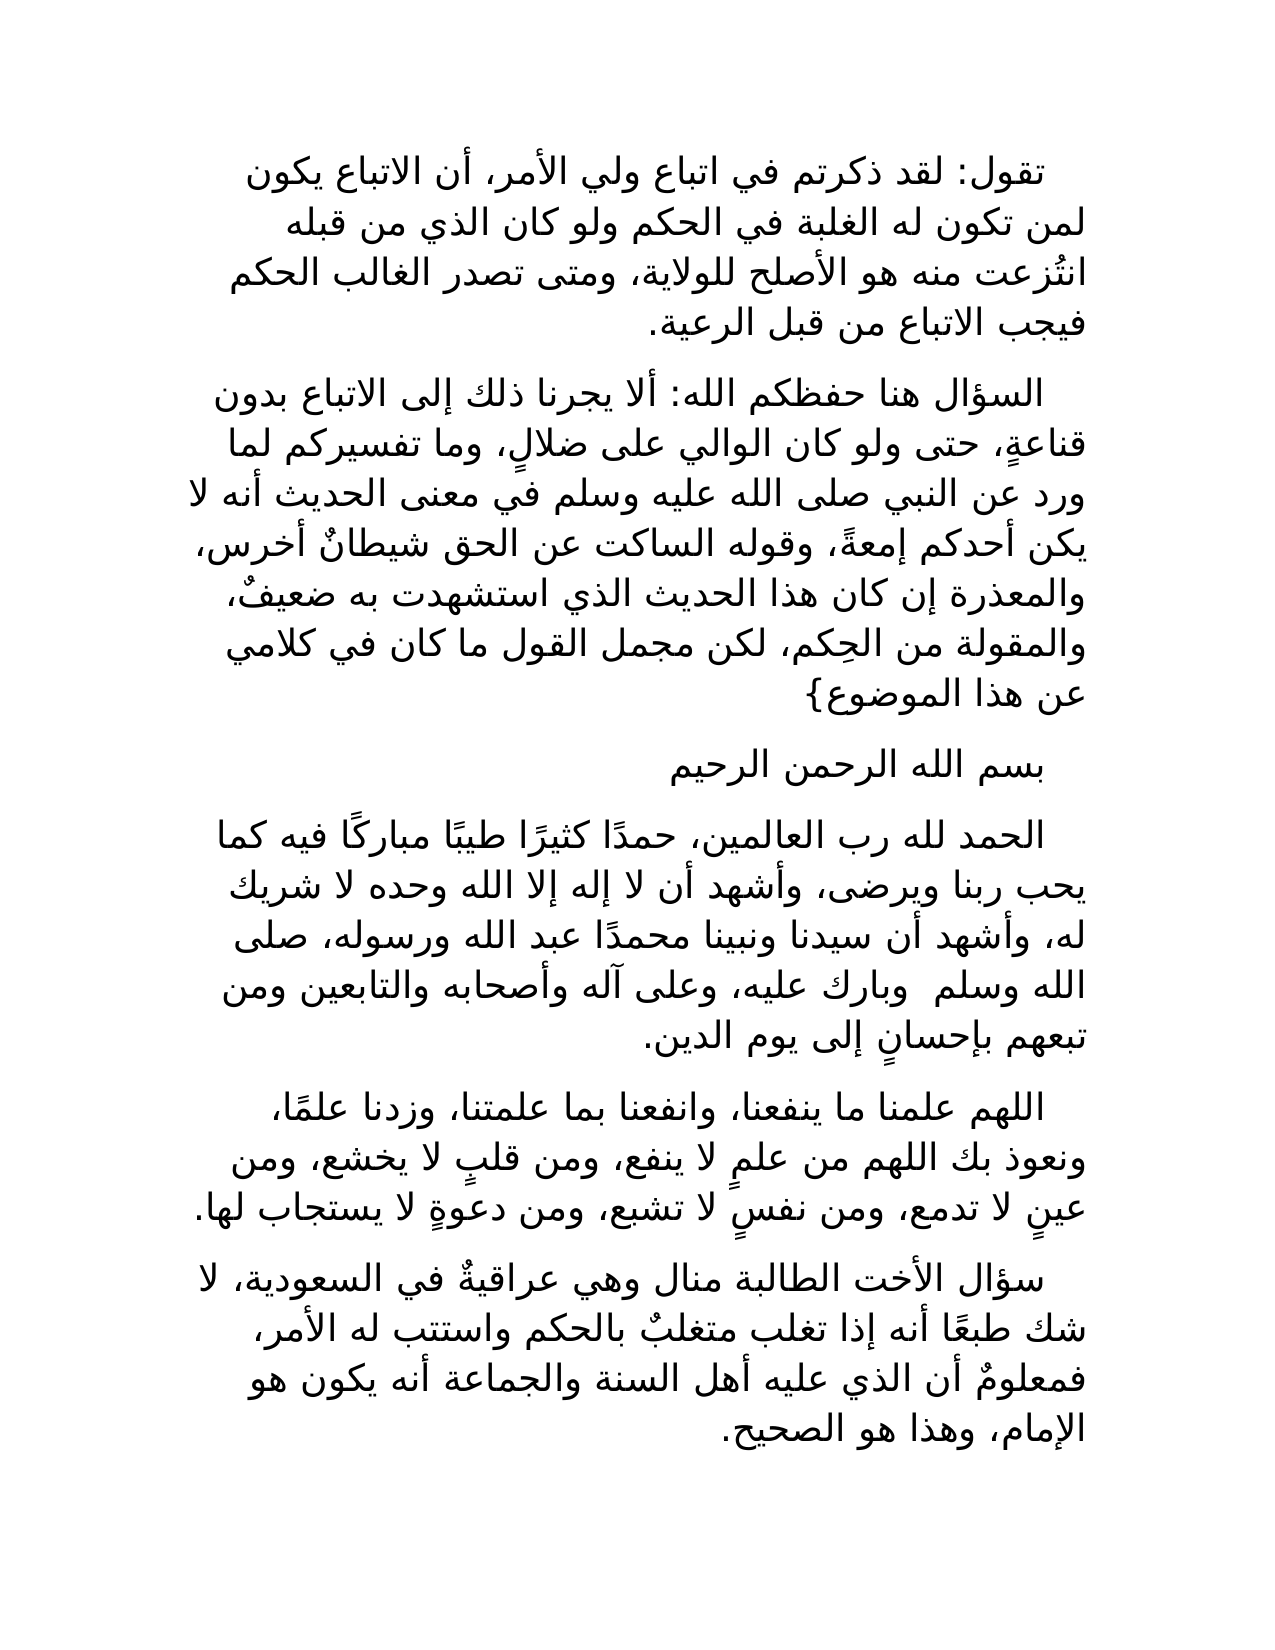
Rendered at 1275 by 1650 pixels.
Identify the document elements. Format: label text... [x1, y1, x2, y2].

text السؤال هنا حفظكم الله: ألا يجرنا ذلك إلى الاتباع بدون قناعةٍ، حتى ولو كان الوالي على ضلالٍ، وما تفسيركم لما ورد عن النبي صلى الله عليه وسلم في معنى الحديث أنه لا يكن أحدكم إمعةً، وقوله الساكت عن الحق شيطانٌ أخرس، والمعذرة إن كان هذا الحديث الذي استشهدت به ضعيفٌ، والمقولة من الحِكم، لكن مجمل القول ما كان في كلامي عن هذا الموضوع} [187, 371, 1087, 716]
text الحمد لله رب العالمين، حمدًا كثيرًا طيبًا مباركًا فيه كما يحب ربنا ويرضى، وأشهد أن لا إله إلا الله وحده لا شريك له، وأشهد أن سيدنا ونبينا محمدًا عبد الله ورسوله، صلى الله وسلم وبارك عليه، وعلى آله وأصحابه والتابعين ومن تبعهم بإحسانٍ إلى يوم الدين. [187, 814, 1087, 1058]
text بسم الله الرحمن الرحيم [187, 743, 1087, 786]
text سؤال الأخت الطالبة منال وهي عراقيةٌ في السعودية، لا شك طبعًا أنه إذا تغلب متغلبٌ بالحكم واستتب له الأمر، فمعلومٌ أن الذي عليه أهل السنة والجماعة أنه يكون هو الإمام، وهذا هو الصحيح. [187, 1256, 1087, 1450]
text اللهم علمنا ما ينفعنا، وانفعنا بما علمتنا، وزدنا علمًا، ونعوذ بك اللهم من علمٍ لا ينفع، ومن قلبٍ لا يخشع، ومن عينٍ لا تدمع، ومن نفسٍ لا تشبع، ومن دعوةٍ لا يستجاب لها. [187, 1085, 1087, 1229]
text تقول: لقد ذكرتم في اتباع ولي الأمر، أن الاتباع يكون لمن تكون له الغلبة في الحكم ولو كان الذي من قبله انتُزعت منه هو الأصلح للولاية، ومتى تصدر الغالب الحكم فيجب الاتباع من قبل الرعية. [187, 150, 1087, 344]
